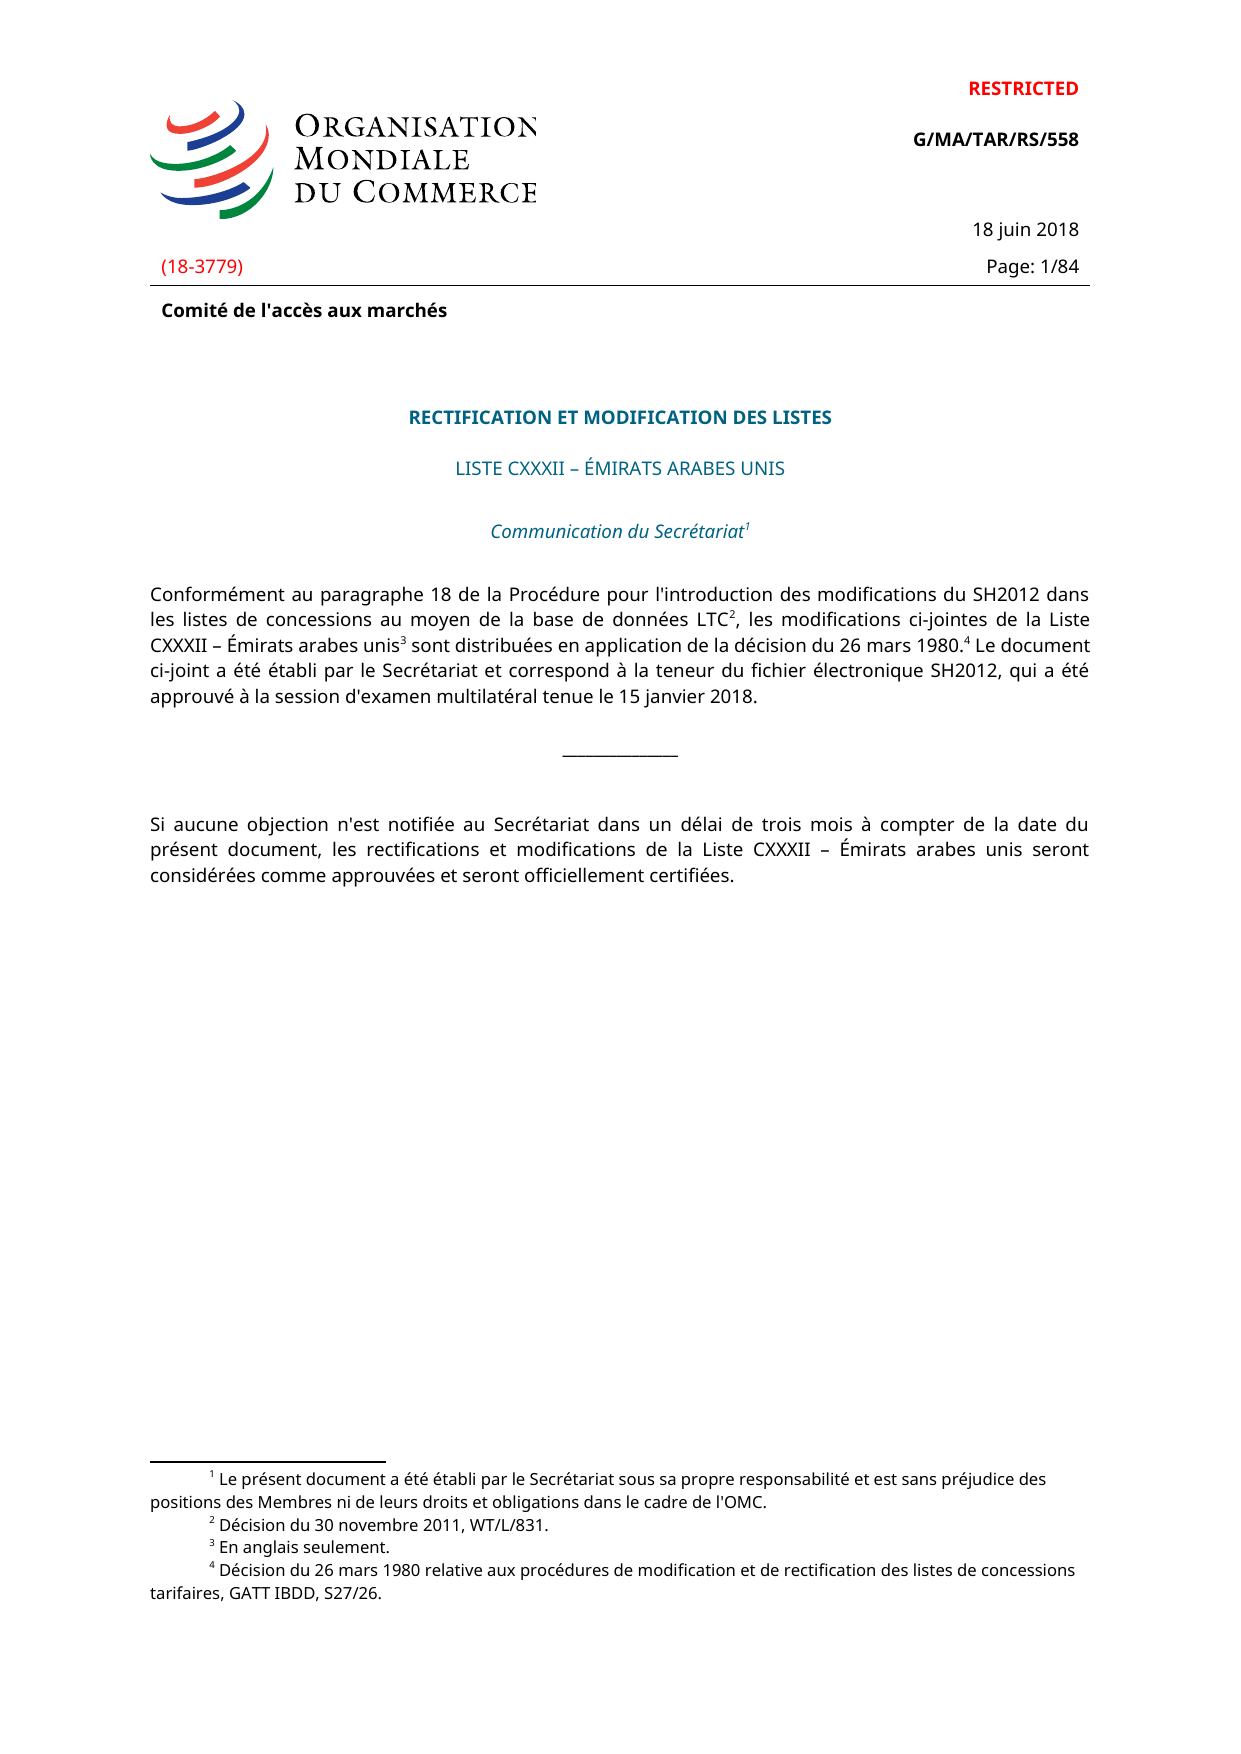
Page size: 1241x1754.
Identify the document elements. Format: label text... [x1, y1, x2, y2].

title LISTE CXXXII – ÉMIRATS ARABES UNIS [150, 455, 1090, 481]
text Si aucune objection n'est notifiée au Secrétariat dans un délai de trois mois à compter de la date du présent document, les rectifications et modifications de la Liste CXXXII – Émirats arabes unis seront considérées comme approuvées et seront officiellement certifiées. [150, 811, 1090, 887]
text _______________ [150, 734, 1090, 760]
text Conformément au paragraphe 18 de la Procédure pour l'introduction des modifications du SH2012 dans les listes de concessions au moyen de la base de données LTC, les modifications ci-jointes de la Liste CXXXII – Émirats arabes unis sont distribuées en application de la décision du 26 mars 1980. Le document ci-joint a été établi par le Secrétariat et correspond à la teneur du fichier électronique SH2012, qui a été approuvé à la session d'examen multilatéral tenue le 15 janvier 2018. [150, 581, 1090, 709]
title RECTIFICATION ET MODIFICATION DES LISTES [150, 405, 1090, 430]
title Communication du Secrétariat [150, 518, 1090, 544]
